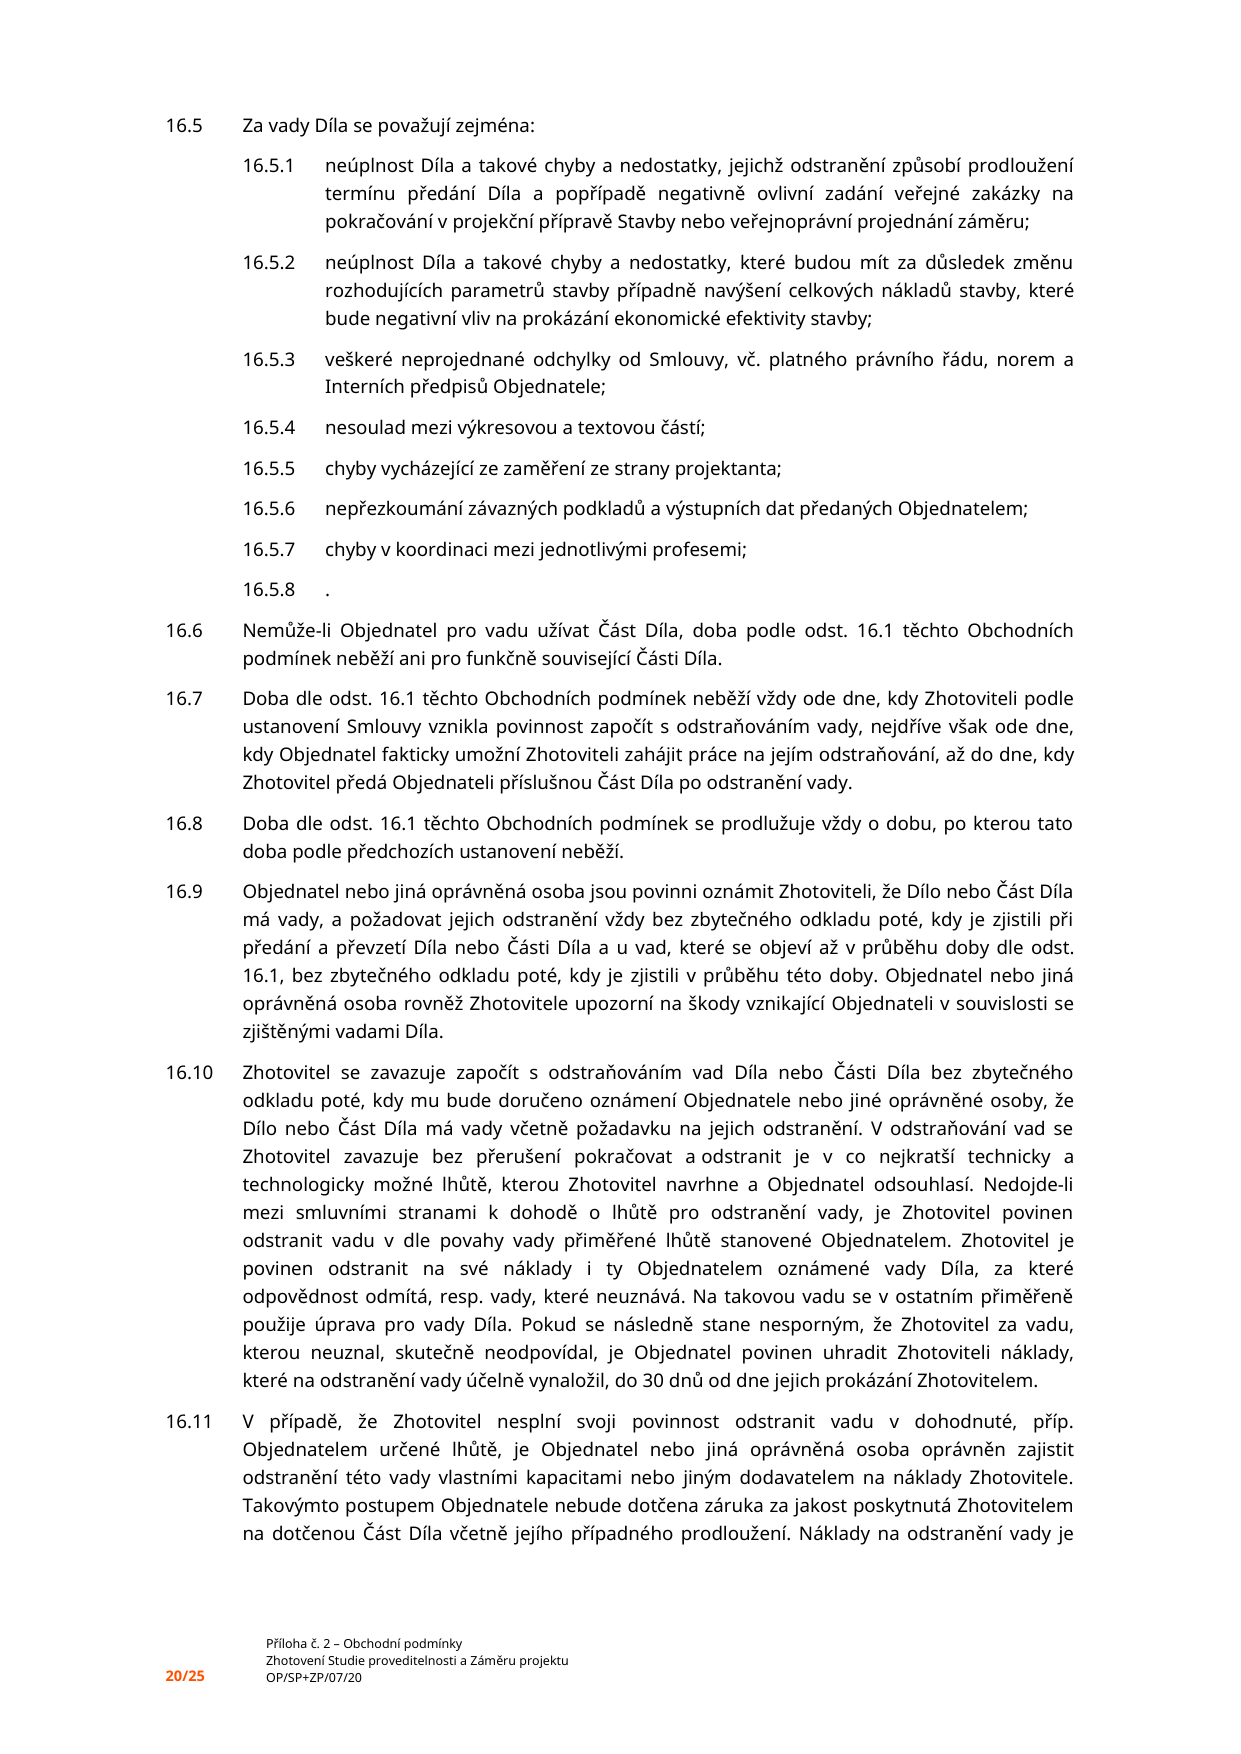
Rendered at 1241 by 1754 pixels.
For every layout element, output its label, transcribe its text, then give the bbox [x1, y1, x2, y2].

text Za vady Díla se považují zejména: [165, 112, 1075, 138]
text Zhotovitel se zavazuje započít s odstraňováním vad Díla nebo Části Díla bez zbytečného odkladu poté, kdy mu bude doručeno oznámení Objednatele nebo jiné oprávněné osoby, že Dílo nebo Část Díla má vady včetně požadavku na jejich odstranění. V odstraňování vad se Zhotovitel zavazuje bez přerušení pokračovat a odstranit je v co nejkratší technicky a technologicky možné lhůtě, kterou Zhotovitel navrhne a Objednatel odsouhlasí. Nedojde-li mezi smluvními stranami k dohodě o lhůtě pro odstranění vady, je Zhotovitel povinen odstranit vadu v dle povahy vady přiměřené lhůtě stanovené Objednatelem. Zhotovitel je povinen odstranit na své náklady i ty Objednatelem oznámené vady Díla, za které odpovědnost odmítá, resp. vady, které neuznává. Na takovou vadu se v ostatním přiměřeně použije úprava pro vady Díla. Pokud se následně stane nesporným, že Zhotovitel za vadu, kterou neuznal, skutečně neodpovídal, je Objednatel povinen uhradit Zhotoviteli náklady, které na odstranění vady účelně vynaložil, do 30 dnů od dne jejich prokázání Zhotovitelem. [165, 1059, 1075, 1393]
text Nemůže-li Objednatel pro vadu užívat Část Díla, doba podle odst. 16.1 těchto Obchodních podmínek neběží ani pro funkčně související Části Díla. [165, 617, 1075, 671]
text Doba dle odst. 16.1 těchto Obchodních podmínek neběží vždy ode dne, kdy Zhotoviteli podle ustanovení Smlouvy vznikla povinnost započít s odstraňováním vady, nejdříve však ode dne, kdy Objednatel fakticky umožní Zhotoviteli zahájit práce na jejím odstraňování, až do dne, kdy Zhotovitel předá Objednateli příslušnou Část Díla po odstranění vady. [165, 686, 1075, 795]
text neúplnost Díla a takové chyby a nedostatky, které budou mít za důsledek změnu rozhodujících parametrů stavby případně navýšení celkových nákladů stavby, které bude negativní vliv na prokázání ekonomické efektivity stavby; [242, 249, 1075, 331]
text chyby v koordinaci mezi jednotlivými profesemi; [242, 536, 1075, 561]
text . [242, 576, 1075, 602]
text nepřezkoumání závazných podkladů a výstupních dat předaných Objednatelem; [242, 495, 1075, 521]
text Objednatel nebo jiná oprávněná osoba jsou povinni oznámit Zhotoviteli, že Dílo nebo Část Díla má vady, a požadovat jejich odstranění vždy bez zbytečného odkladu poté, kdy je zjistili při předání a převzetí Díla nebo Části Díla a u vad, které se objeví až v průběhu doby dle odst. 16.1, bez zbytečného odkladu poté, kdy je zjistili v průběhu této doby. Objednatel nebo jiná oprávněná osoba rovněž Zhotovitele upozorní na škody vznikající Objednateli v souvislosti se zjištěnými vadami Díla. [165, 879, 1075, 1044]
text veškeré neprojednané odchylky od Smlouvy, vč. platného právního řádu, norem a Interních předpisů Objednatele; [242, 346, 1075, 399]
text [165, 1408, 1075, 1546]
text chyby vycházející ze zaměření ze strany projektanta; [242, 455, 1075, 480]
text nesoulad mezi výkresovou a textovou částí; [242, 414, 1075, 440]
text Doba dle odst. 16.1 těchto Obchodních podmínek se prodlužuje vždy o dobu, po kterou tato doba podle předchozích ustanovení neběží. [165, 810, 1075, 864]
text neúplnost Díla a takové chyby a nedostatky, jejichž odstranění způsobí prodloužení termínu předání Díla a popřípadě negativně ovlivní zadání veřejné zakázky na pokračování v projekční přípravě Stavby nebo veřejnoprávní projednání záměru; [242, 153, 1075, 234]
